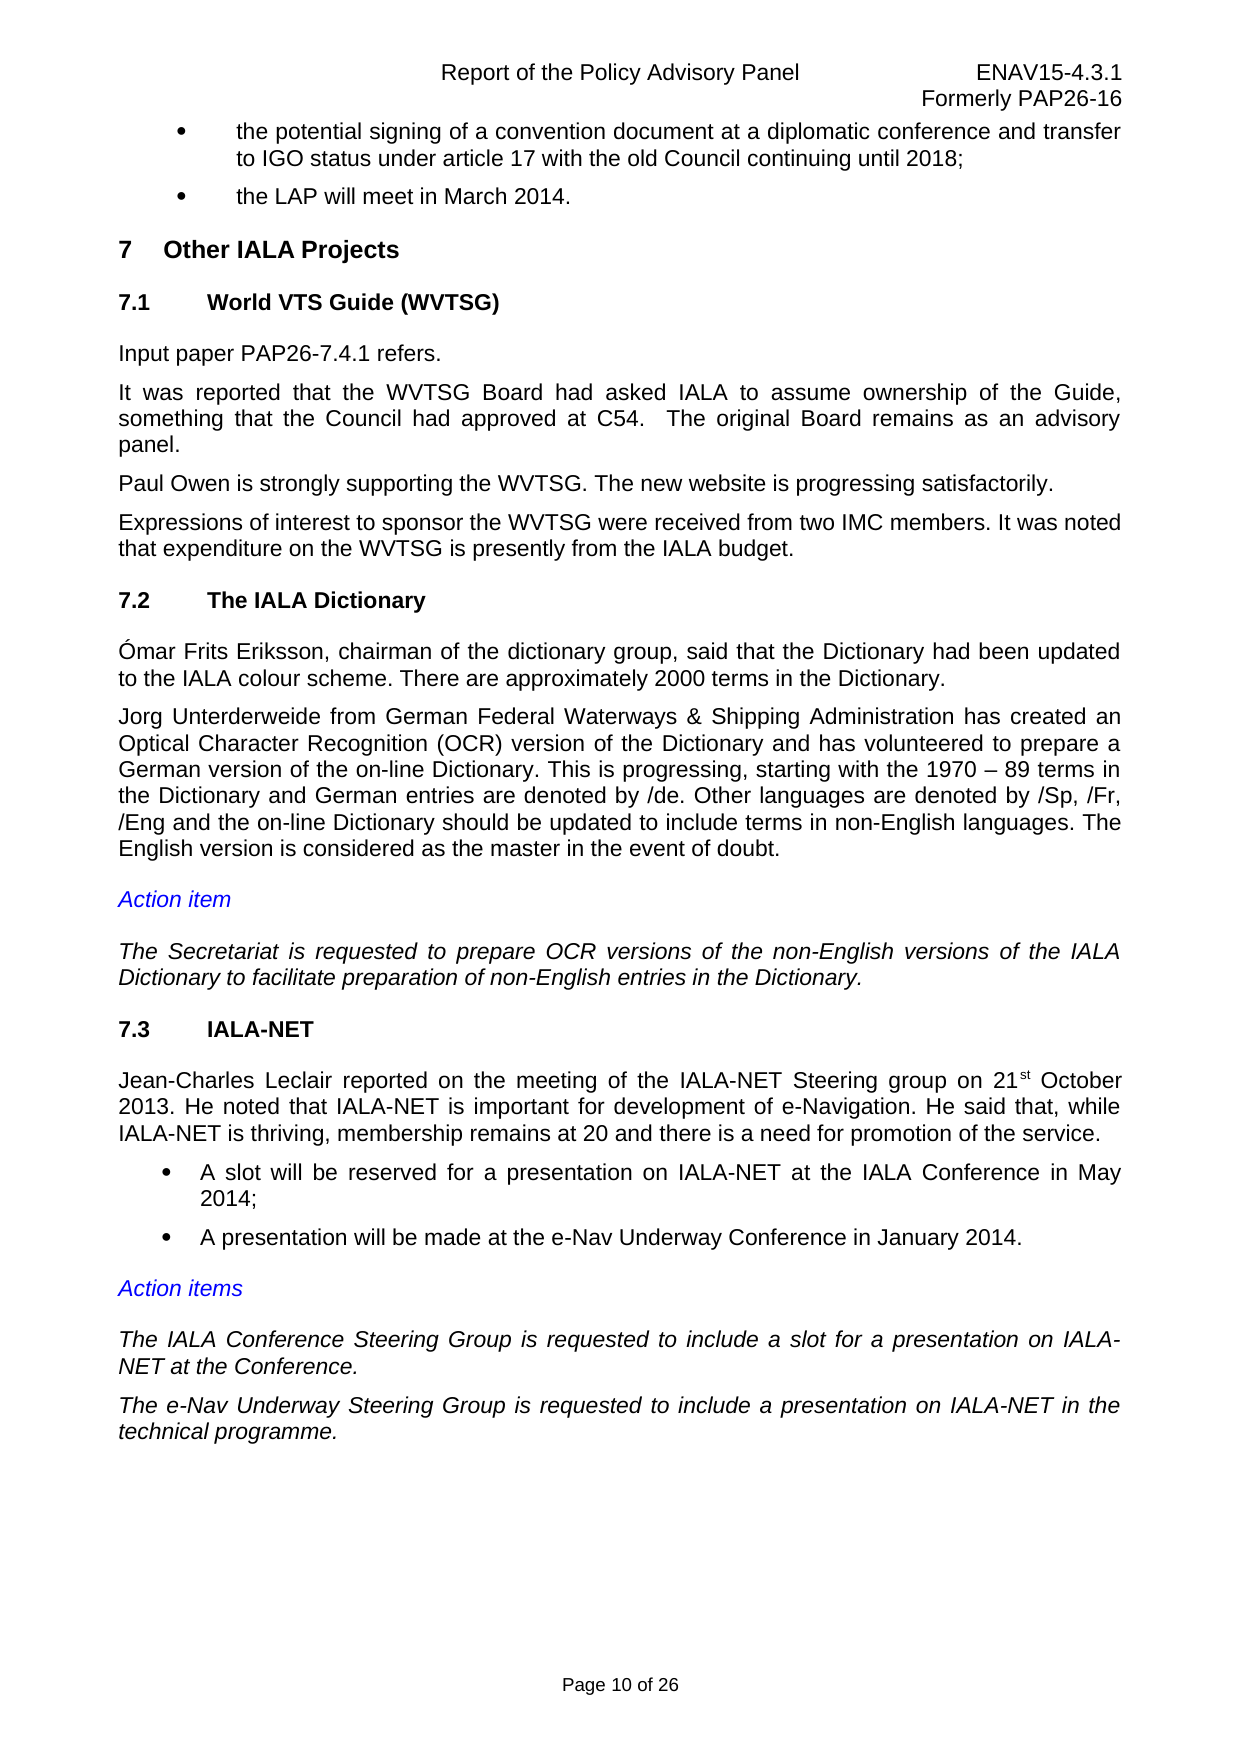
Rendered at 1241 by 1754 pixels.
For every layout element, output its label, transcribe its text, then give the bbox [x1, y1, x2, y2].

text Action item [118, 886, 1122, 913]
text Action items [118, 1275, 1122, 1301]
text The IALA Conference Steering Group is requested to include a slot for a presentation on IALA-NET at the Conference. [118, 1326, 1122, 1379]
text It was reported that the WVTSG Board had asked IALA to assume ownership of the Guide, something that the Council had approved at C54. The original Board remains as an advisory panel. [118, 379, 1122, 458]
list A presentation will be made at the e-Nav Underway Conference in January 2014. [162, 1224, 1122, 1250]
text The Secretariat is requested to prepare OCR versions of the non-English versions of the IALA Dictionary to facilitate preparation of non-English entries in the Dictionary. [118, 938, 1122, 991]
text The e-Nav Underway Steering Group is requested to include a presentation on IALA-NET in the technical programme. [118, 1392, 1122, 1444]
text Ómar Frits Eriksson, chairman of the dictionary group, said that the Dictionary had been updated to the IALA colour scheme. There are approximately 2000 terms in the Dictionary. [118, 638, 1122, 691]
text Jean-Charles Leclair reported on the meeting of the IALA-NET Steering group on 21st October 2013. He noted that IALA-NET is important for development of e-Navigation. He said that, while IALA-NET is thriving, membership remains at 20 and there is a need for promotion of the service. [118, 1067, 1122, 1146]
subtitle World VTS Guide (WVTSG) [118, 288, 1122, 315]
text Paul Owen is strongly supporting the WVTSG. The new website is progressing satisfactorily. [118, 470, 1122, 497]
text Jorg Unterderweide from German Federal Waterways & Shipping Administration has created an Optical Character Recognition (OCR) version of the Dictionary and has volunteered to prepare a German version of the on-line Dictionary. This is progressing, starting with the 1970 – 89 terms in the Dictionary and German entries are denoted by /de. Other languages are denoted by /Sp, /Fr, /Eng and the on-line Dictionary should be updated to include terms in non-English languages. The English version is considered as the master in the event of doubt. [118, 703, 1122, 861]
list A slot will be reserved for a presentation on IALA-NET at the IALA Conference in May 2014; [162, 1158, 1122, 1211]
text the LAP will meet in March 2014. [177, 183, 1122, 210]
text Expressions of interest to sponsor the WVTSG were received from two IMC members. It was noted that expenditure on the WVTSG is presently from the IALA budget. [118, 509, 1122, 562]
text the potential signing of a convention document at a diplomatic conference and transfer to IGO status under article 17 with the old Council continuing until 2018; [177, 118, 1122, 171]
subtitle Other IALA Projects [118, 235, 1122, 263]
text Input paper PAP26-7.4.1 refers. [118, 340, 1122, 366]
subtitle The IALA Dictionary [118, 587, 1122, 613]
subtitle IALA-NET [118, 1016, 1122, 1042]
